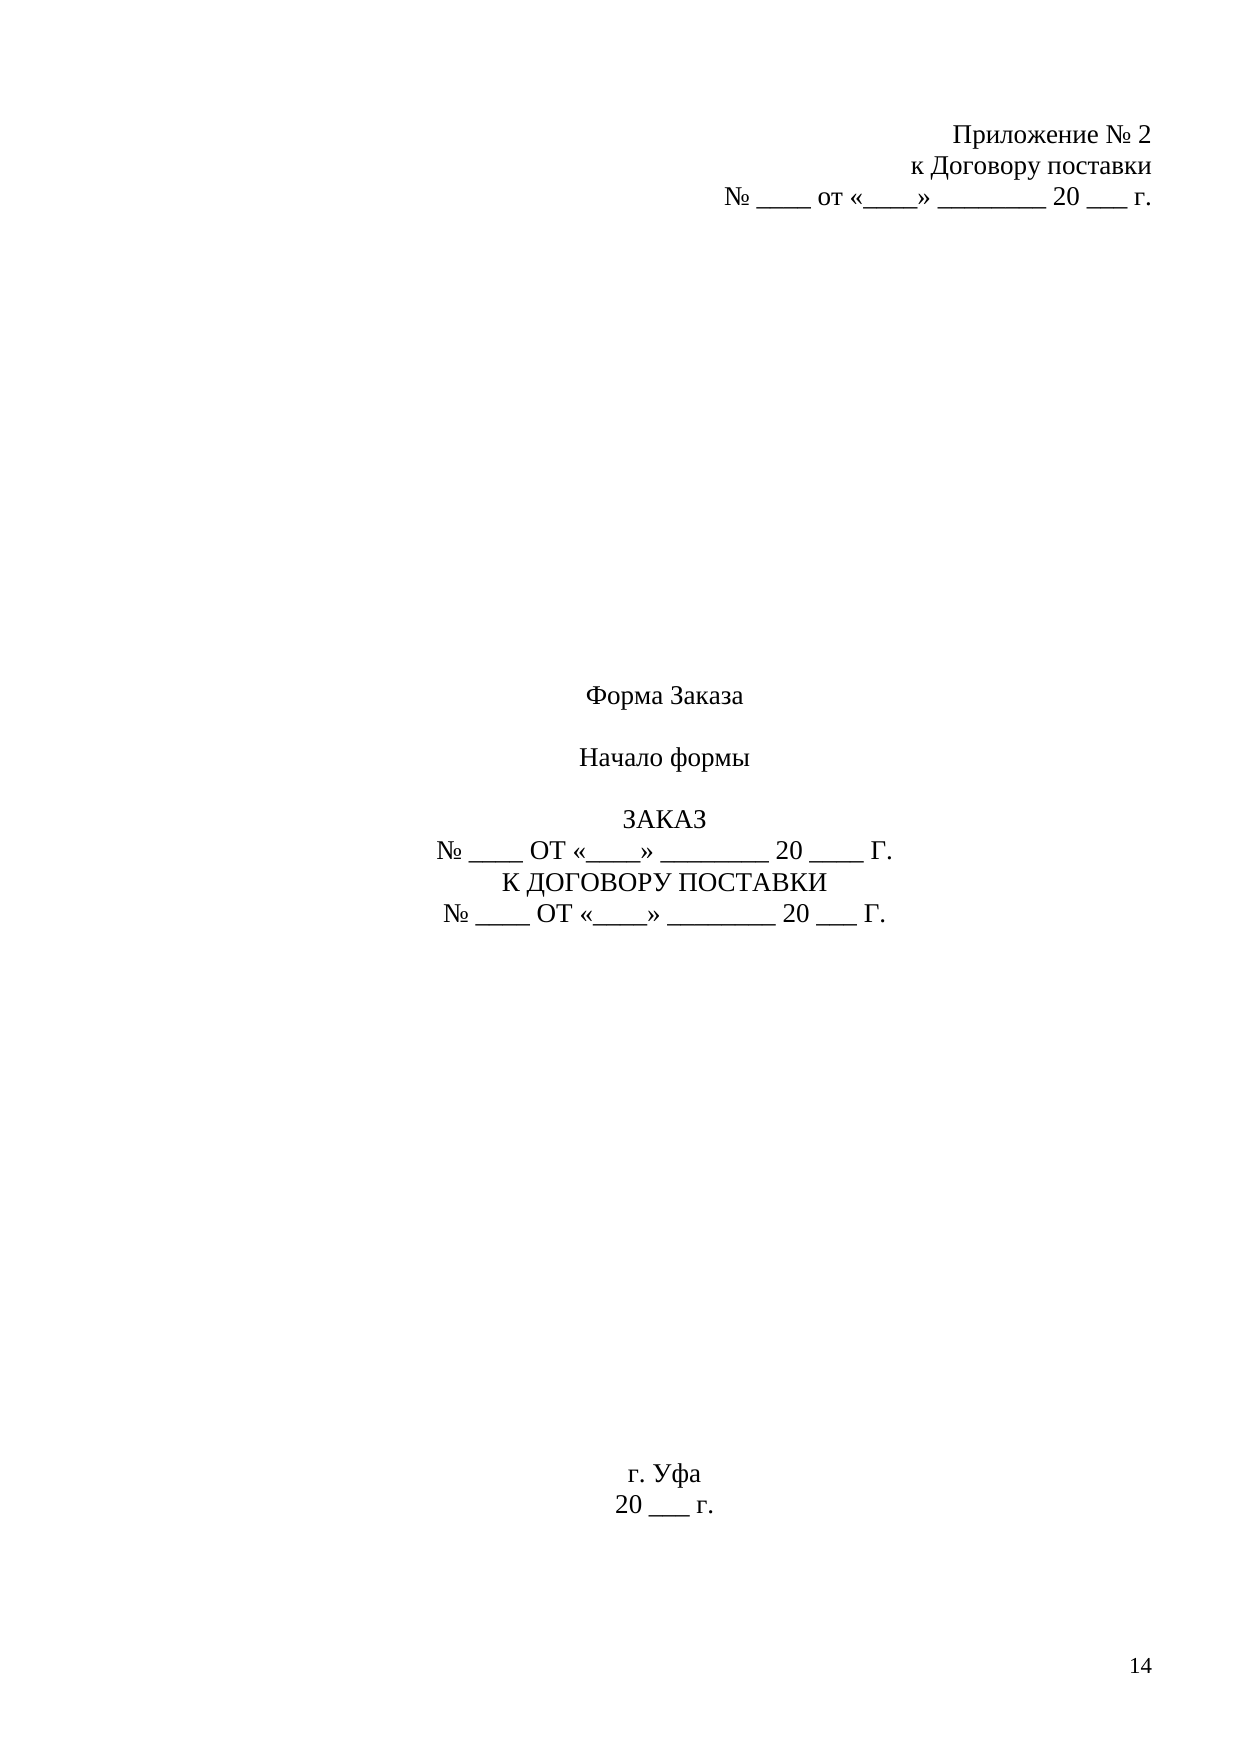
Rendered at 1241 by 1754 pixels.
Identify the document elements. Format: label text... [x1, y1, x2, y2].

text Форма Заказа [177, 679, 1152, 710]
text № ____ ОТ «____» ________ 20 ___ Г. [177, 897, 1152, 928]
text № ____ от «____» ________ 20 ___ г. [177, 180, 1152, 212]
text Приложение № 2 [177, 118, 1152, 149]
text № ____ ОТ «____» ________ 20 ____ Г. [177, 834, 1152, 866]
text ЗАКАЗ [177, 803, 1152, 834]
text Начало формы [177, 741, 1152, 772]
text г. Уфа [177, 1457, 1152, 1488]
text 20 ___ г. [177, 1488, 1152, 1520]
text К ДОГОВОРУ ПОСТАВКИ [177, 866, 1152, 897]
text к Договору поставки [177, 149, 1152, 180]
